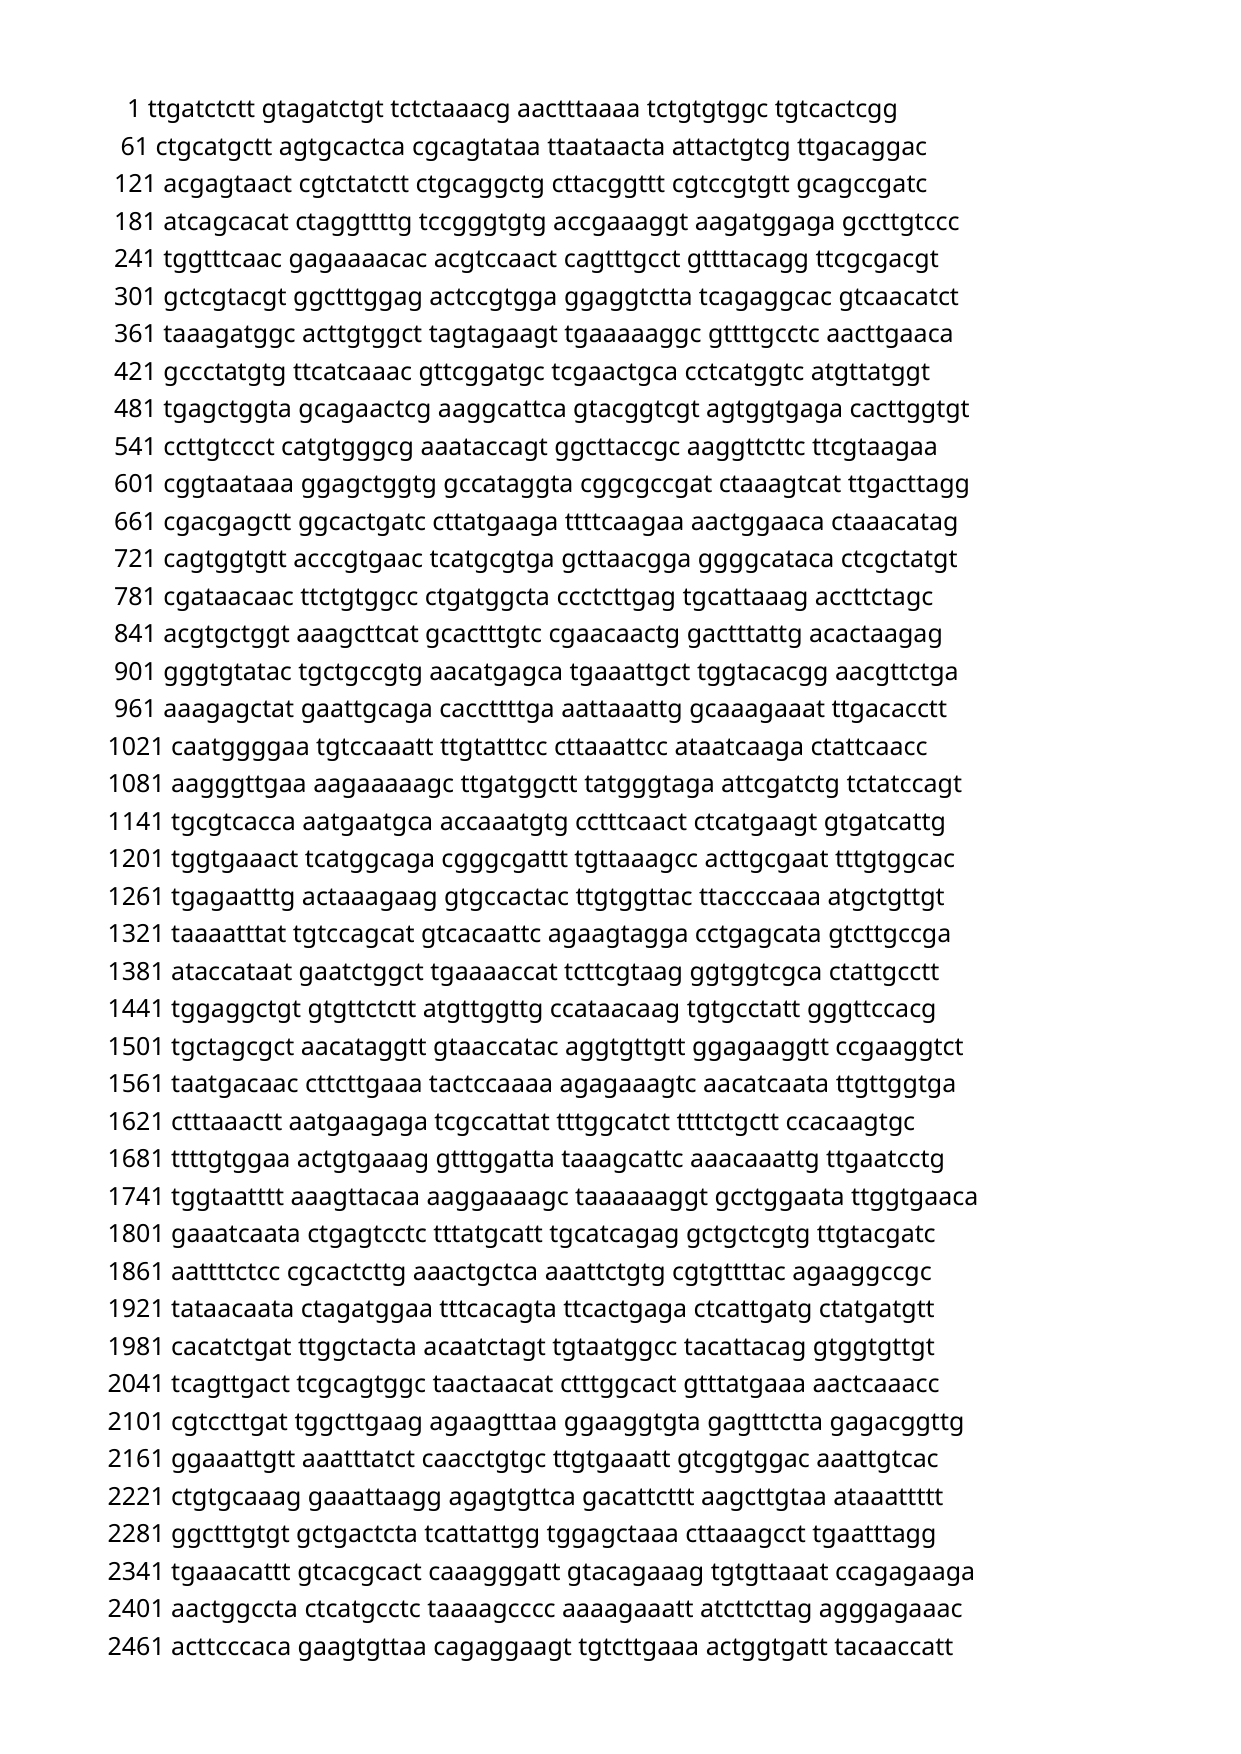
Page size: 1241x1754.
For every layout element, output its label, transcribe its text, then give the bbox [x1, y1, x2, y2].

text 421 gccctatgtg ttcatcaaac gttcggatgc tcgaactgca cctcatggtc atgttatggt [75, 352, 1165, 389]
text 2221 ctgtgcaaag gaaattaagg agagtgttca gacattcttt aagcttgtaa ataaattttt [75, 1477, 1165, 1514]
text 61 ctgcatgctt agtgcactca cgcagtataa ttaataacta attactgtcg ttgacaggac [75, 127, 1165, 164]
text 721 cagtggtgtt acccgtgaac tcatgcgtga gcttaacgga ggggcataca ctcgctatgt [75, 539, 1165, 577]
text 601 cggtaataaa ggagctggtg gccataggta cggcgccgat ctaaagtcat ttgacttagg [75, 464, 1165, 502]
text 301 gctcgtacgt ggctttggag actccgtgga ggaggtctta tcagaggcac gtcaacatct [75, 277, 1165, 314]
text 1981 cacatctgat ttggctacta acaatctagt tgtaatggcc tacattacag gtggtgttgt [75, 1327, 1165, 1364]
text 1561 taatgacaac cttcttgaaa tactccaaaa agagaaagtc aacatcaata ttgttggtga [75, 1064, 1165, 1102]
text 541 ccttgtccct catgtgggcg aaataccagt ggcttaccgc aaggttcttc ttcgtaagaa [75, 427, 1165, 464]
text 901 gggtgtatac tgctgccgtg aacatgagca tgaaattgct tggtacacgg aacgttctga [75, 652, 1165, 689]
text 361 taaagatggc acttgtggct tagtagaagt tgaaaaaggc gttttgcctc aacttgaaca [75, 314, 1165, 352]
text 1861 aattttctcc cgcactcttg aaactgctca aaattctgtg cgtgttttac agaaggccgc [75, 1252, 1165, 1289]
text 1081 aagggttgaa aagaaaaagc ttgatggctt tatgggtaga attcgatctg tctatccagt [75, 764, 1165, 802]
text 1921 tataacaata ctagatggaa tttcacagta ttcactgaga ctcattgatg ctatgatgtt [75, 1289, 1165, 1327]
text 661 cgacgagctt ggcactgatc cttatgaaga ttttcaagaa aactggaaca ctaaacatag [75, 502, 1165, 539]
text 2281 ggctttgtgt gctgactcta tcattattgg tggagctaaa cttaaagcct tgaatttagg [75, 1514, 1165, 1552]
text 1621 ctttaaactt aatgaagaga tcgccattat tttggcatct ttttctgctt ccacaagtgc [75, 1102, 1165, 1139]
text 2401 aactggccta ctcatgcctc taaaagcccc aaaagaaatt atcttcttag agggagaaac [75, 1589, 1165, 1627]
text 1201 tggtgaaact tcatggcaga cgggcgattt tgttaaagcc acttgcgaat tttgtggcac [75, 839, 1165, 877]
text 1741 tggtaatttt aaagttacaa aaggaaaagc taaaaaaggt gcctggaata ttggtgaaca [75, 1177, 1165, 1214]
text 241 tggtttcaac gagaaaacac acgtccaact cagtttgcct gttttacagg ttcgcgacgt [75, 239, 1165, 277]
text 1141 tgcgtcacca aatgaatgca accaaatgtg cctttcaact ctcatgaagt gtgatcattg [75, 802, 1165, 839]
text 1321 taaaatttat tgtccagcat gtcacaattc agaagtagga cctgagcata gtcttgccga [75, 914, 1165, 952]
text 181 atcagcacat ctaggttttg tccgggtgtg accgaaaggt aagatggaga gccttgtccc [75, 202, 1165, 239]
text 1261 tgagaatttg actaaagaag gtgccactac ttgtggttac ttaccccaaa atgctgttgt [75, 877, 1165, 914]
text 1441 tggaggctgt gtgttctctt atgttggttg ccataacaag tgtgcctatt gggttccacg [75, 989, 1165, 1027]
text 841 acgtgctggt aaagcttcat gcactttgtc cgaacaactg gactttattg acactaagag [75, 614, 1165, 652]
text 2161 ggaaattgtt aaatttatct caacctgtgc ttgtgaaatt gtcggtggac aaattgtcac [75, 1439, 1165, 1477]
text 781 cgataacaac ttctgtggcc ctgatggcta ccctcttgag tgcattaaag accttctagc [75, 577, 1165, 614]
text 1501 tgctagcgct aacataggtt gtaaccatac aggtgttgtt ggagaaggtt ccgaaggtct [75, 1027, 1165, 1064]
text 2101 cgtccttgat tggcttgaag agaagtttaa ggaaggtgta gagtttctta gagacggttg [75, 1402, 1165, 1439]
text 2341 tgaaacattt gtcacgcact caaagggatt gtacagaaag tgtgttaaat ccagagaaga [75, 1552, 1165, 1589]
text 1681 ttttgtggaa actgtgaaag gtttggatta taaagcattc aaacaaattg ttgaatcctg [75, 1139, 1165, 1177]
text 121 acgagtaact cgtctatctt ctgcaggctg cttacggttt cgtccgtgtt gcagccgatc [75, 164, 1165, 202]
text 1801 gaaatcaata ctgagtcctc tttatgcatt tgcatcagag gctgctcgtg ttgtacgatc [75, 1214, 1165, 1252]
text 1021 caatggggaa tgtccaaatt ttgtatttcc cttaaattcc ataatcaaga ctattcaacc [75, 727, 1165, 764]
text 961 aaagagctat gaattgcaga caccttttga aattaaattg gcaaagaaat ttgacacctt [75, 689, 1165, 727]
text 2461 acttcccaca gaagtgttaa cagaggaagt tgtcttgaaa actggtgatt tacaaccatt [75, 1627, 1165, 1664]
text 1381 ataccataat gaatctggct tgaaaaccat tcttcgtaag ggtggtcgca ctattgcctt [75, 952, 1165, 989]
text 2041 tcagttgact tcgcagtggc taactaacat ctttggcact gtttatgaaa aactcaaacc [75, 1364, 1165, 1402]
text 1 ttgatctctt gtagatctgt tctctaaacg aactttaaaa tctgtgtggc tgtcactcgg [75, 89, 1165, 127]
text 481 tgagctggta gcagaactcg aaggcattca gtacggtcgt agtggtgaga cacttggtgt [75, 389, 1165, 427]
